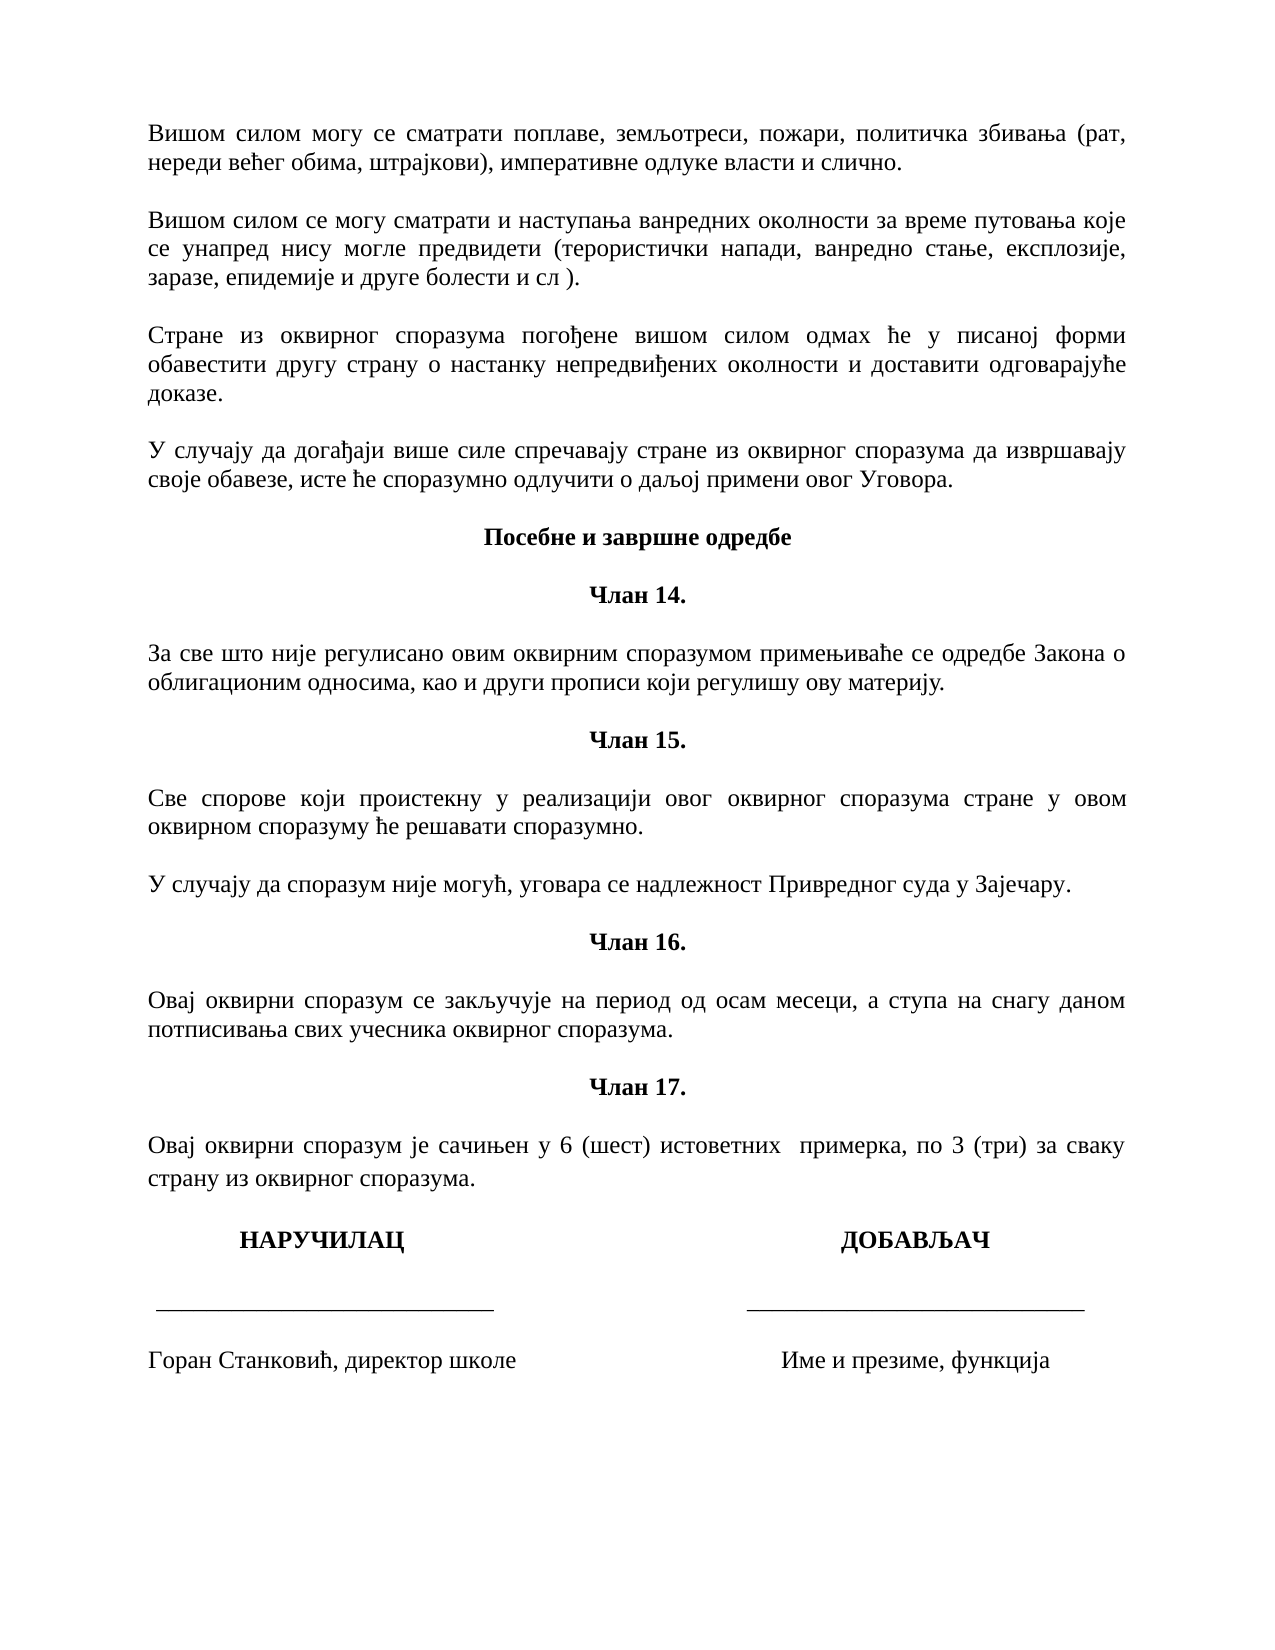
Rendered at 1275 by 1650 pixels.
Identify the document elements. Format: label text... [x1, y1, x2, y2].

text Члан 16. [148, 927, 1127, 956]
text Овај оквирни споразум је сачињен у 6 (шест) истоветних примерка, по 3 (три) за сваку страну из оквирног споразума. [148, 1130, 1127, 1192]
text Посебне и завршне одредбе [148, 522, 1127, 551]
text За све што није регулисано овим оквирним споразумом примењиваће се одредбе Закона о облигационим односима, као и други прописи који регулишу ову материју. [148, 638, 1127, 696]
text Горан Станковић, директор школе Име и презиме, функција [148, 1345, 1127, 1374]
text Стране из оквирног споразума погођене вишом силом одмах ће у писаној форми обавестити другу страну о настанку непредвиђених околности и доставити одговарајуће доказе. [148, 320, 1127, 406]
text Вишом силом могу се сматрати поплаве, земљотреси, пожари, политичка збивања (рат, нереди већег обима, штрајкови), императивне одлуке власти и слично. [148, 118, 1127, 176]
text Све спорове који проистекну у реализацији овог оквирног споразума стране у овом оквирном споразуму ће решавати споразумно. [148, 783, 1127, 840]
text У случају да споразум није могућ, уговара се надлежност Привредног суда у Зајечару. [148, 869, 1127, 898]
text Члан 15. [148, 725, 1127, 753]
text У случају да догађаји више силе спречавају стране из оквирног споразума да извршавају своје обавезе, исте ће споразумно одлучити о даљој примени овог Уговора. [148, 436, 1127, 493]
text НАРУЧИЛАЦ ДОБАВЉАЧ [148, 1225, 1127, 1254]
text ___________________________ ___________________________ [148, 1285, 1127, 1314]
text Вишом силом се могу сматрати и наступања ванредних околности за време путовања које се унапред нису могле предвидети (терористички напади, ванредно стање, експлозије, заразе, епидемије и друге болести и сл ). [148, 205, 1127, 291]
text Овај оквирни споразум се закључује на период од осам месеци, а ступа на снагу даном потписивања свих учесника оквирног споразума. [148, 985, 1127, 1043]
text Члан 14. [148, 580, 1127, 609]
text Члан 17. [148, 1072, 1127, 1101]
